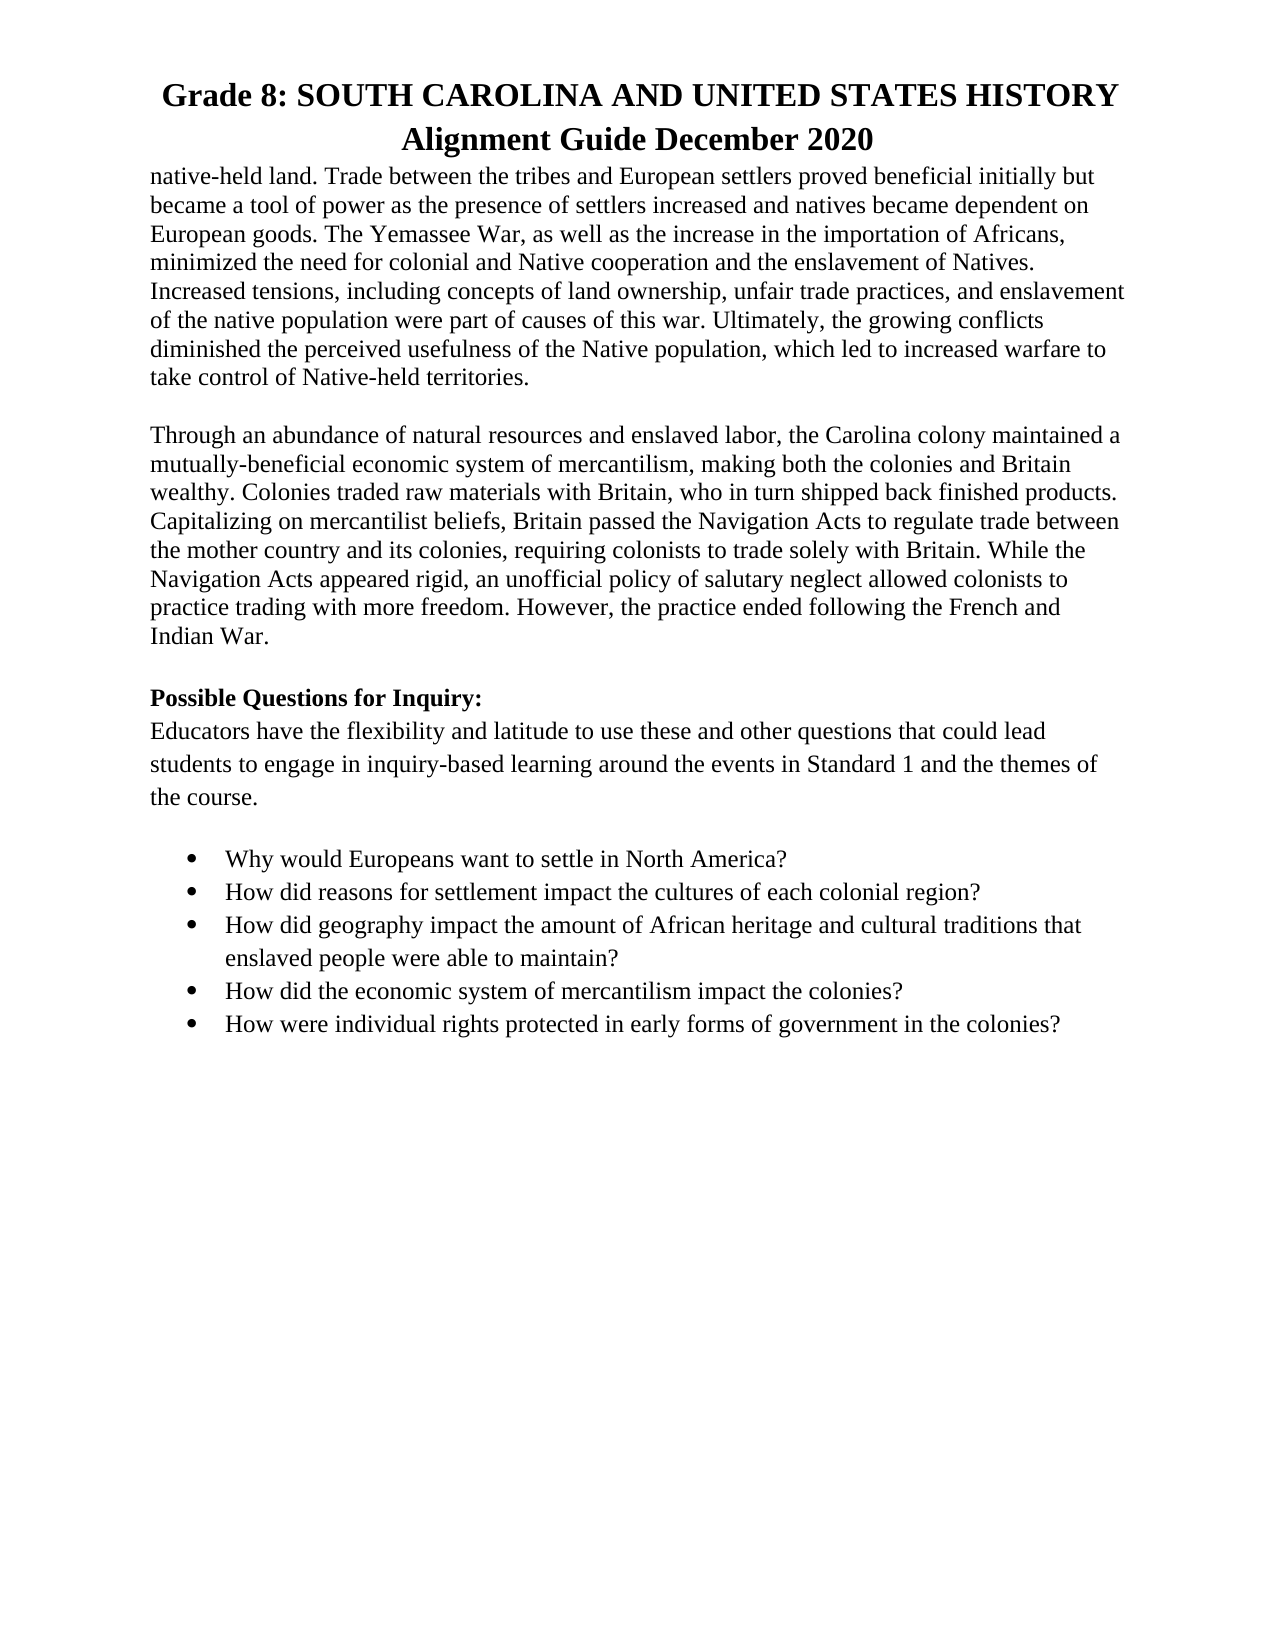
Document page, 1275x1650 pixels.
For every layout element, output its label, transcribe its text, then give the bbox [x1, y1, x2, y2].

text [150, 161, 1125, 391]
text Possible Questions for Inquiry: [150, 683, 1125, 712]
list How did geography impact the amount of African heritage and cultural traditions that enslaved people were able to maintain? [187, 910, 1125, 972]
list How did the economic system of mercantilism impact the colonies? [187, 976, 1125, 1005]
text Educators have the flexibility and latitude to use these and other questions that could lead students to engage in inquiry-based learning around the events in Standard 1 and the themes of the course. [150, 716, 1125, 811]
list How did reasons for settlement impact the cultures of each colonial region? [187, 877, 1125, 906]
list Why would Europeans want to settle in North America? [187, 844, 1125, 873]
text Through an abundance of natural resources and enslaved labor, the Carolina colony maintained a mutually-beneficial economic system of mercantilism, making both the colonies and Britain wealthy. Colonies traded raw materials with Britain, who in turn shipped back finished products. Capitalizing on mercantilist beliefs, Britain passed the Navigation Acts to regulate trade between the mother country and its colonies, requiring colonists to trade solely with Britain. While the Navigation Acts appeared rigid, an unofficial policy of salutary neglect allowed colonists to practice trading with more freedom. However, the practice ended following the French and Indian War. [150, 420, 1125, 650]
list How were individual rights protected in early forms of government in the colonies? [187, 1009, 1125, 1038]
